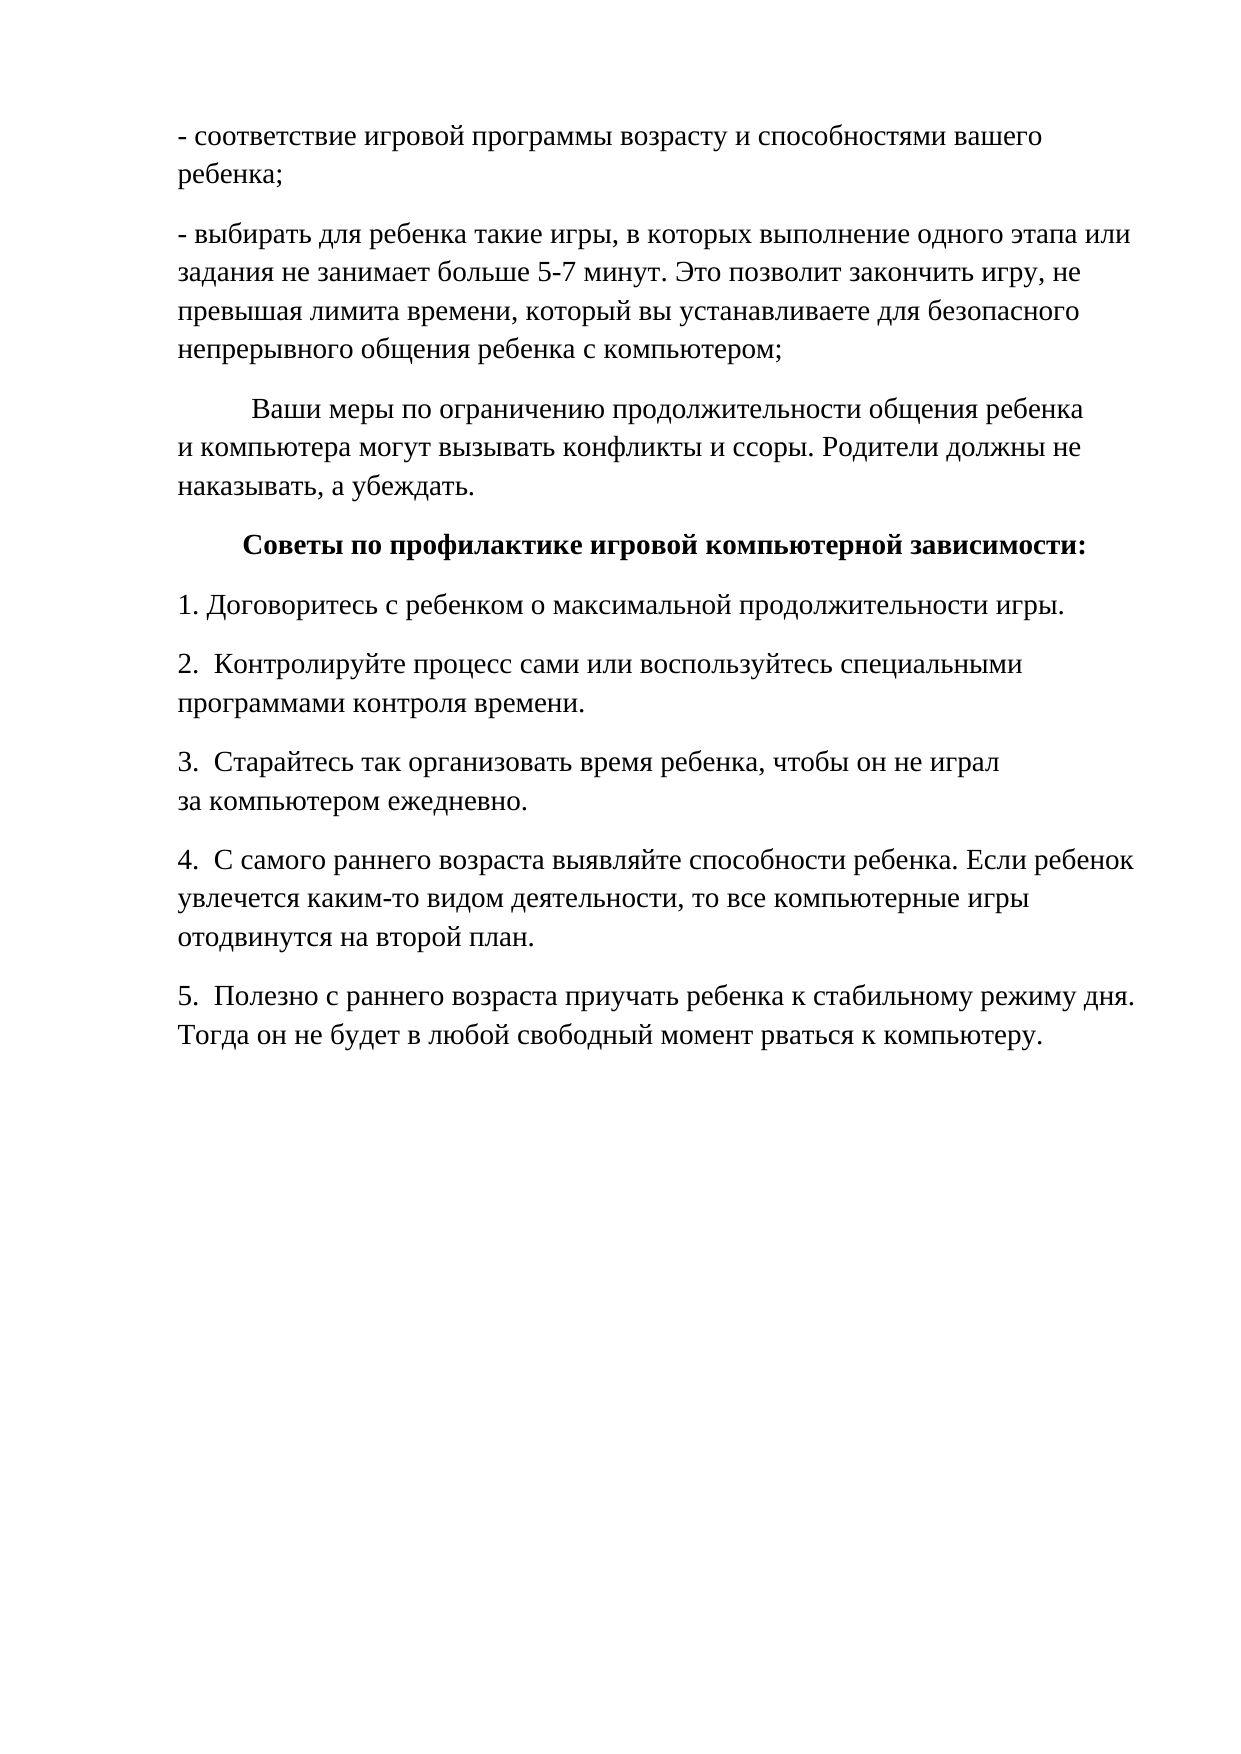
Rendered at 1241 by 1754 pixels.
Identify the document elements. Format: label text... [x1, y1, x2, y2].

text 5. Полезно с раннего возраста приучать ребенка к стабильному режиму дня. Тогда он не будет в любой свободный момент рваться к компьютеру. [177, 978, 1152, 1051]
text 2. Контролируйте процесс сами или воспользуйтесь специальными программами контроля времени. [177, 646, 1152, 718]
text - соответствие игровой программы возрасту и способностями вашего ребенка; [177, 118, 1152, 190]
text 1. Договоритесь с ребенком о максимальной продолжительности игры. [177, 587, 1152, 620]
text 4. С самого раннего возраста выявляйте способности ребенка. Если ребенок увлечется каким-то видом деятельности, то все компьютерные игры отодвинутся на второй план. [177, 842, 1152, 953]
text Ваши меры по ограничению продолжительности общения ребенка и компьютера могут вызывать конфликты и ссоры. Родители должны не наказывать, а убеждать. [177, 391, 1152, 502]
text - выбирать для ребенка такие игры, в которых выполнение одного этапа или задания не занимает больше 5-7 минут. Это позволит закончить игру, не превышая лимита времени, который вы устанавливаете для безопасного непрерывного общения ребенка с компьютером; [177, 216, 1152, 365]
text 3. Старайтесь так организовать время ребенка, чтобы он не играл за компьютером ежедневно. [177, 744, 1152, 816]
text Советы по профилактике игровой компьютерной зависимости: [177, 527, 1152, 561]
